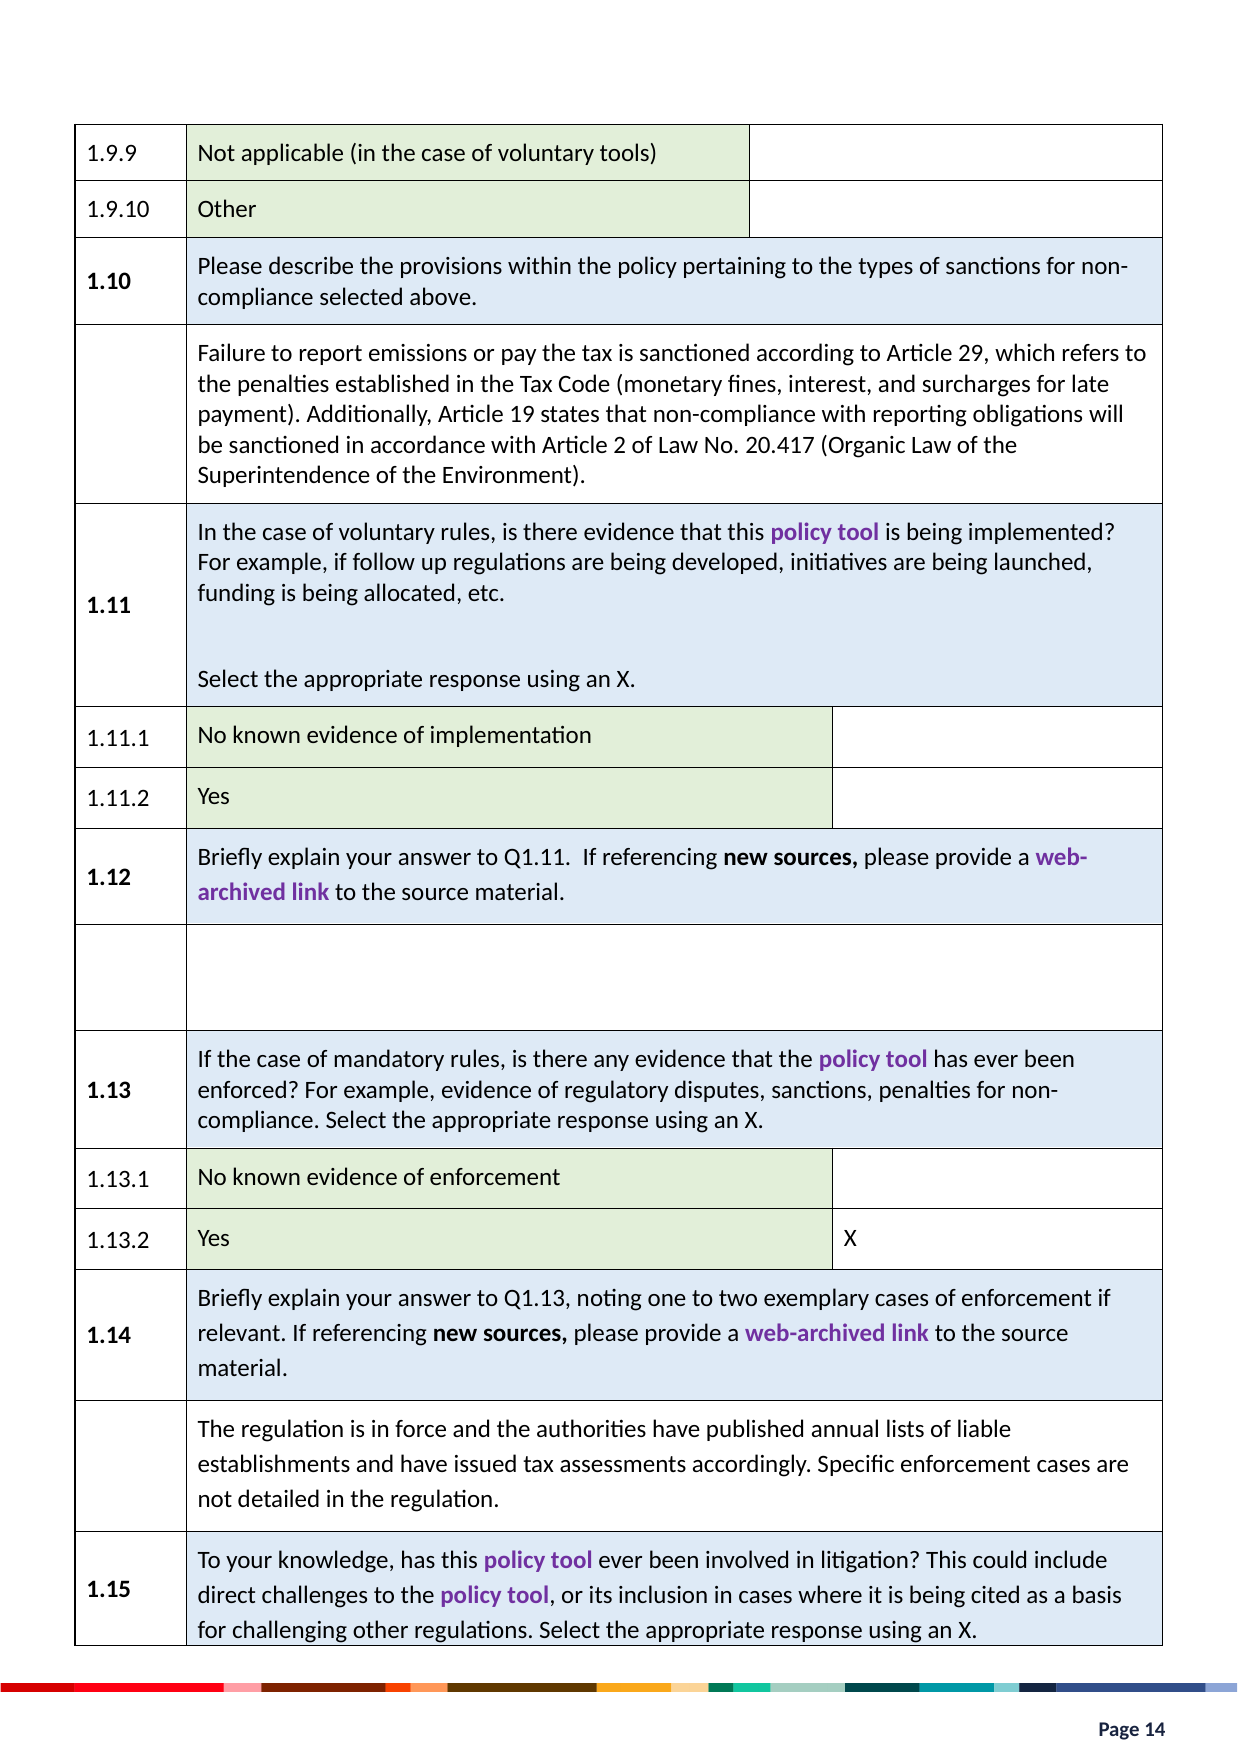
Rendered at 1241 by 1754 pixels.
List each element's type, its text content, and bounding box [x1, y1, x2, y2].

table_cell 1.13.2 [76, 1209, 186, 1269]
table_cell 1.13 [76, 1031, 186, 1147]
table_cell In the case of voluntary rules, is there evidence that this policy tool is being implemented? For example, if follow up regulations are being developed, initiatives are being launched, funding is being allocated, etc. Select the appropriate response using an X. [187, 504, 1162, 706]
table_cell [833, 707, 1162, 767]
table_cell 1.11.2 [76, 768, 186, 828]
table_cell Not applicable (in the case of voluntary tools) [187, 125, 749, 180]
table_cell Please describe the provisions within the policy pertaining to the types of sanctions for non-compliance selected above. [187, 238, 1162, 324]
table_cell No known evidence of implementation [187, 707, 832, 767]
table_cell Briefly explain your answer to Q1.13, noting one to two exemplary cases of enforcement if relevant. If referencing new sources, please provide a web-archived link to the source material. [187, 1270, 1162, 1400]
table_cell [76, 325, 186, 502]
table_cell [76, 1401, 186, 1531]
table_cell Briefly explain your answer to Q1.11. If referencing new sources, please provide a web-archived link to the source material. [187, 829, 1162, 923]
table_cell 1.11.1 [76, 707, 186, 767]
table_cell Yes [187, 768, 832, 828]
table_cell X [833, 1209, 1162, 1269]
table_cell 1.9.9 [76, 125, 186, 180]
picture [0, 1683, 1236, 1692]
table_cell 1.11 [76, 504, 186, 706]
table_cell Failure to report emissions or pay the tax is sanctioned according to Article 29, which refers to the penalties established in the Tax Code (monetary fines, interest, and surcharges for late payment). Additionally, Article 19 states that non-compliance with reporting obligations will be sanctioned in accordance with Article 2 of Law No. 20.417 (Organic Law of the Superintendence of the Environment). [187, 325, 1162, 502]
table_cell The regulation is in force and the authorities have published annual lists of liable establishments and have issued tax assessments accordingly. Specific enforcement cases are not detailed in the regulation. [187, 1401, 1162, 1531]
table_cell 1.12 [76, 829, 186, 923]
table_cell Yes [187, 1209, 832, 1269]
table_cell 1.9.10 [76, 181, 186, 237]
table_cell Other [187, 181, 749, 237]
table_cell [833, 768, 1162, 828]
table_cell [750, 125, 1162, 180]
table_cell 1.15 [76, 1532, 186, 1645]
table_cell [76, 925, 186, 1030]
table_cell 1.13.1 [76, 1149, 186, 1208]
table_cell No known evidence of enforcement [187, 1149, 832, 1208]
table_cell [833, 1149, 1162, 1208]
table_cell [187, 925, 1162, 1030]
table_cell [750, 181, 1162, 237]
table_cell To your knowledge, has this policy tool ever been involved in litigation? This could include direct challenges to the policy tool, or its inclusion in cases where it is being cited as a basis for challenging other regulations. Select the appropriate response using an X. [187, 1532, 1162, 1645]
table_cell 1.10 [76, 238, 186, 324]
table_cell If the case of mandatory rules, is there any evidence that the policy tool has ever been enforced? For example, evidence of regulatory disputes, sanctions, penalties for non-compliance. Select the appropriate response using an X. [187, 1031, 1162, 1147]
table_cell 1.14 [76, 1270, 186, 1400]
